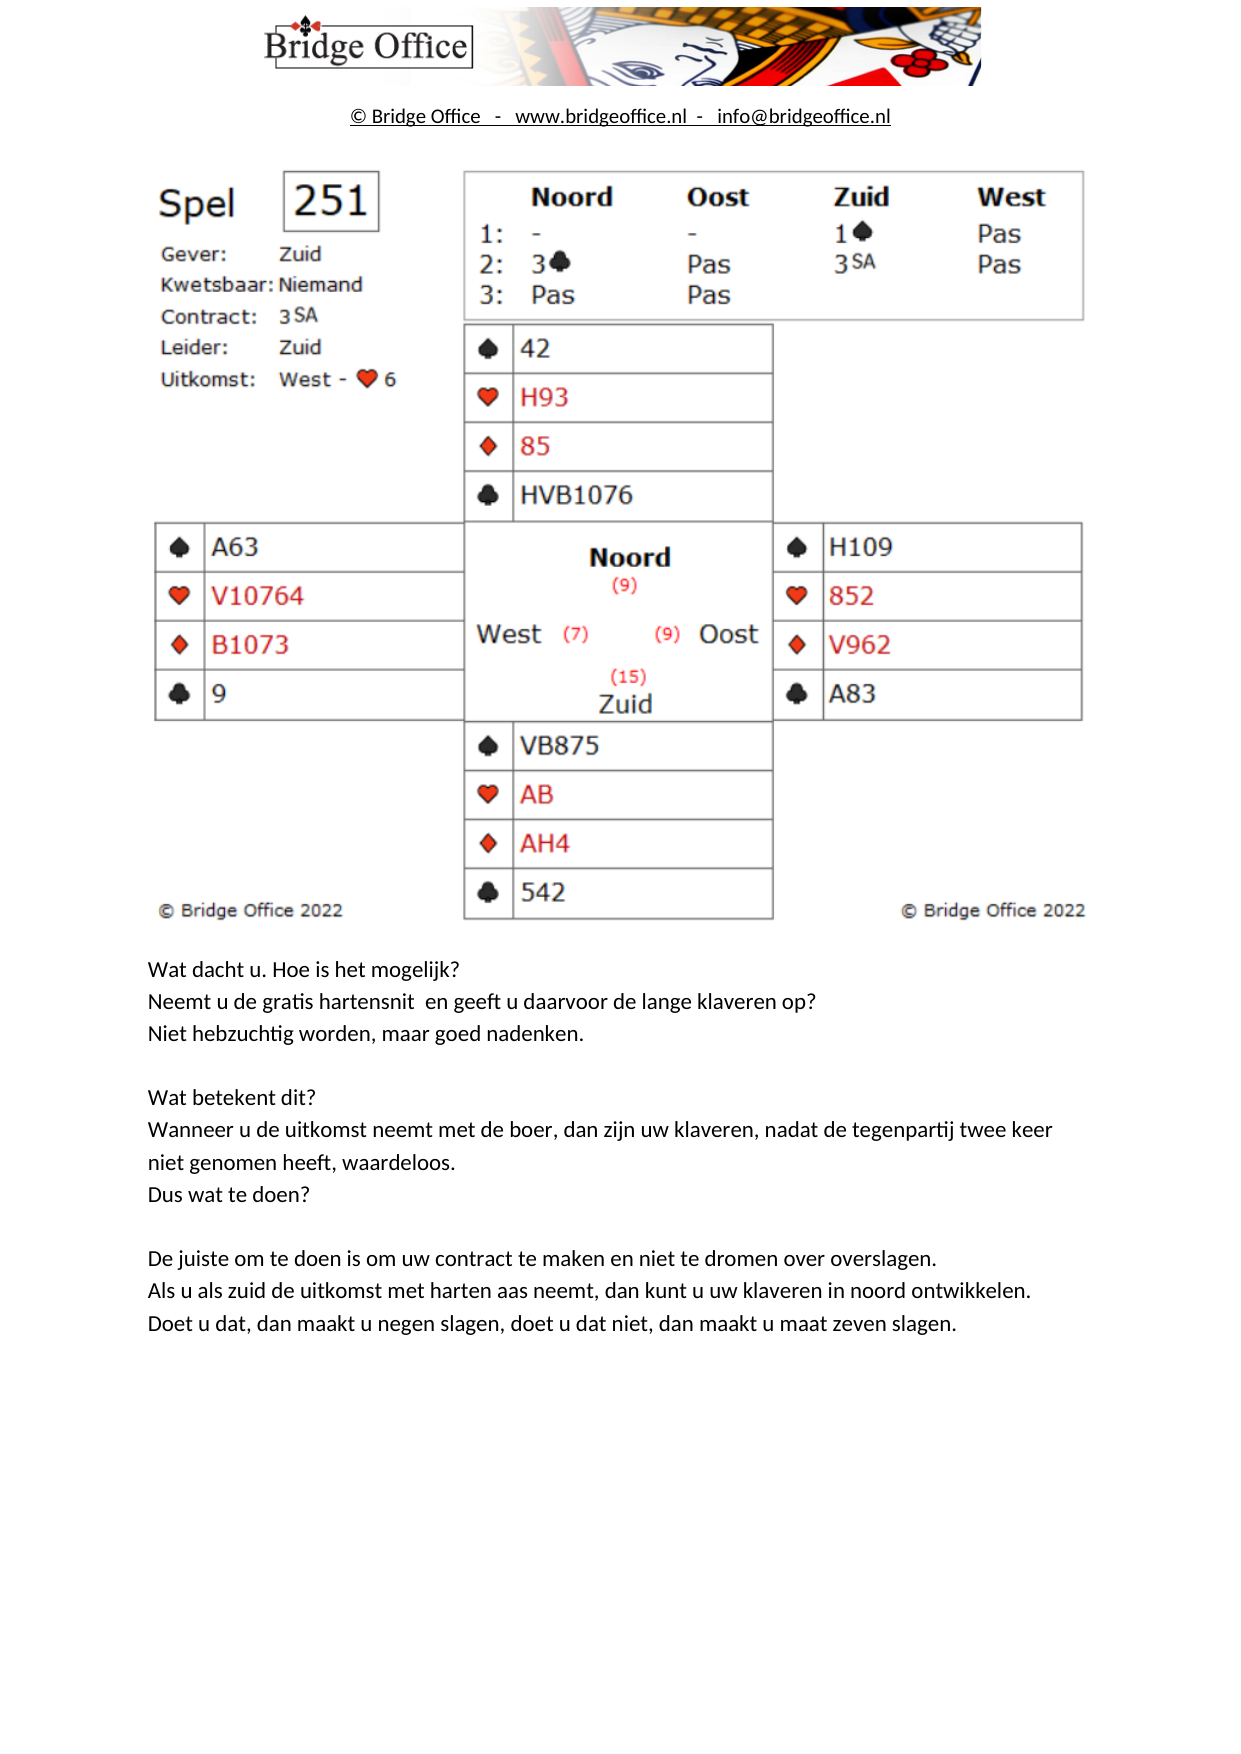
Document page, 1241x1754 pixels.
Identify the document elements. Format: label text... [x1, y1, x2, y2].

text Doet u dat, dan maakt u negen slagen, doet u dat niet, dan maakt u maat zeven slagen. [148, 1309, 1093, 1337]
picture [237, 7, 980, 85]
text Neemt u de gratis hartensnit en geeft u daarvoor de lange klaveren op? [148, 987, 1093, 1015]
text De juiste om te doen is om uw contract te maken en niet te dromen over overslagen. [148, 1244, 1093, 1272]
text Wat betekent dit? [148, 1083, 1093, 1111]
text Wat dacht u. Hoe is het mogelijk? [148, 955, 1093, 983]
text Wanneer u de uitkomst neemt met de boer, dan zijn uw klaveren, nadat de tegenpartij twee keer niet genomen heeft, waardeloos. [148, 1116, 1093, 1176]
text Als u als zuid de uitkomst met harten aas neemt, dan kunt u uw klaveren in noord ontwikkelen. [148, 1277, 1093, 1304]
picture [147, 160, 1093, 930]
text Niet hebzuchtig worden, maar goed nadenken. [148, 1019, 1093, 1047]
text Dus wat te doen? [148, 1180, 1093, 1208]
